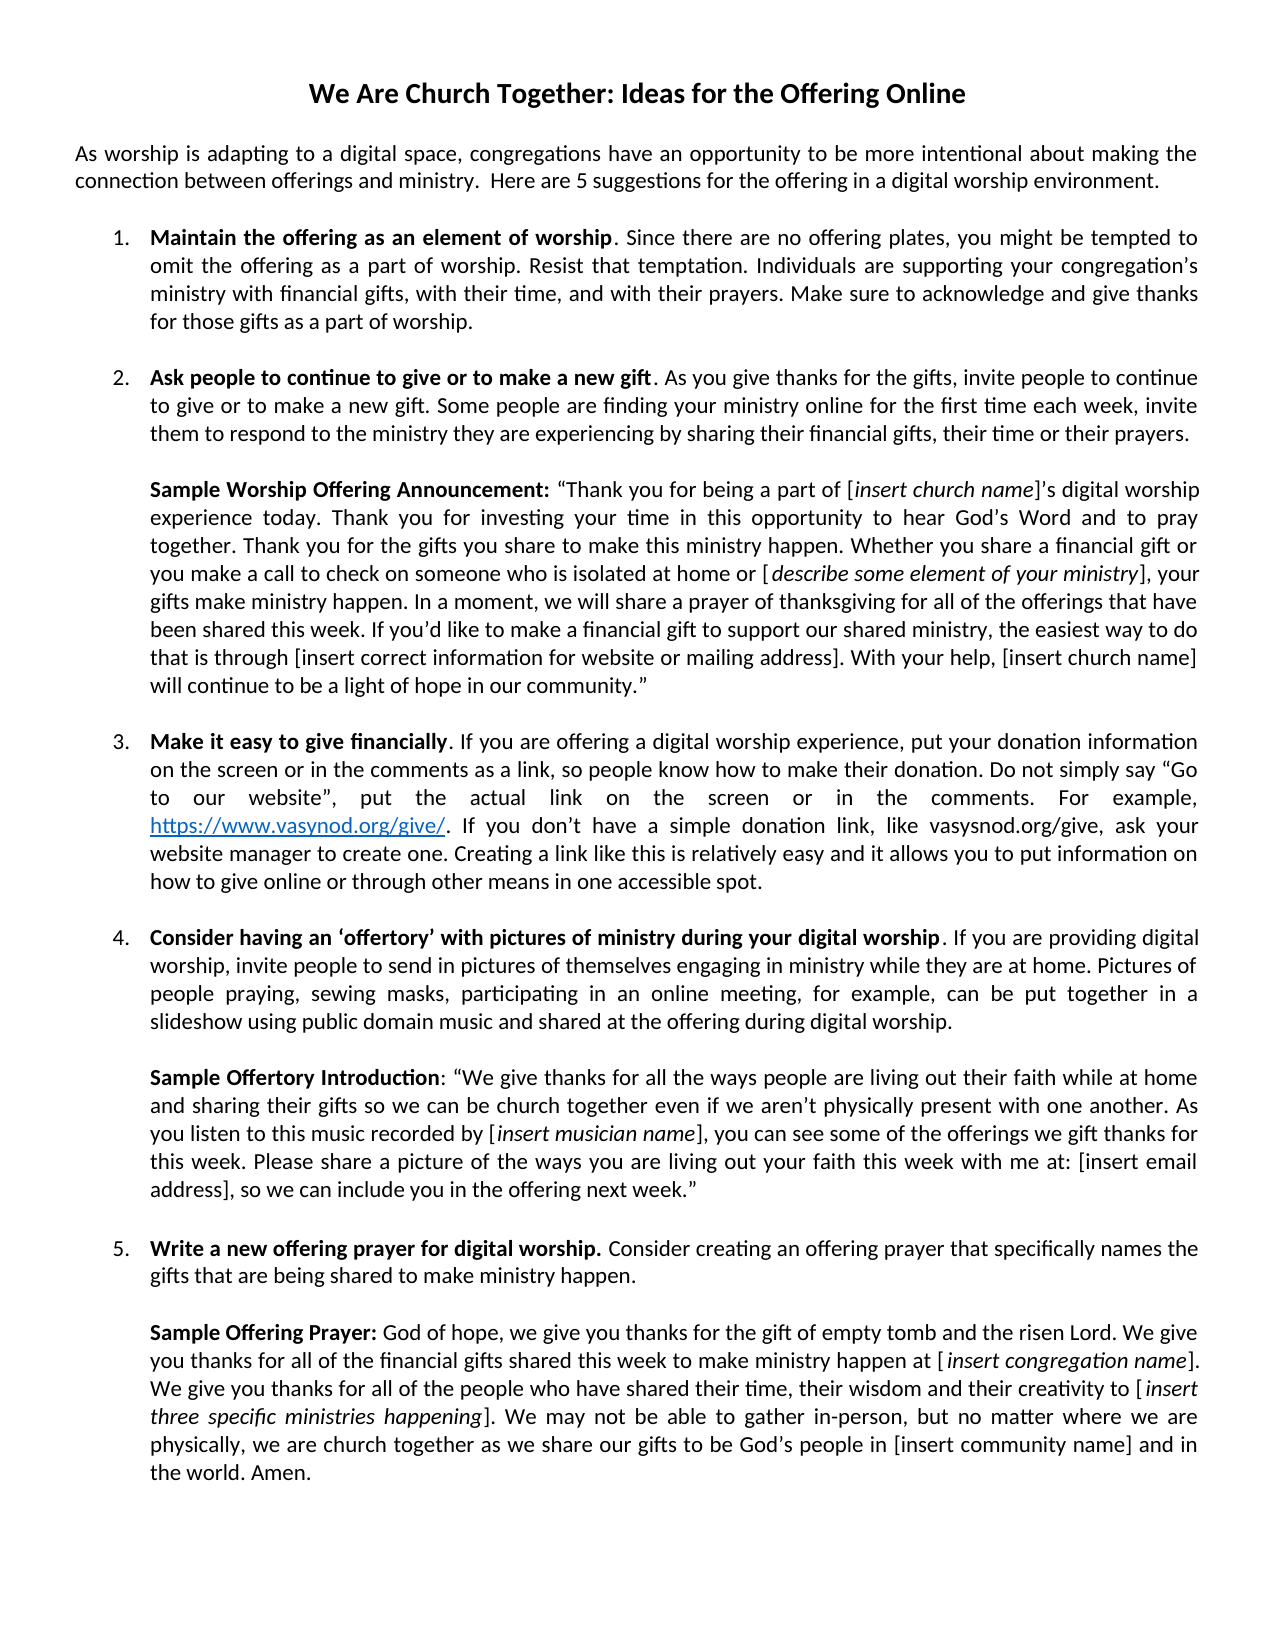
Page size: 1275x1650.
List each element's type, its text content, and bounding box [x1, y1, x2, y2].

text As worship is adapting to a digital space, congregations have an opportunity to be more intentional about making the connection between offerings and ministry. Here are 5 suggestions for the offering in a digital worship environment. [75, 139, 1200, 195]
list Sample Offertory Introduction: “We give thanks for all the ways people are living out their faith while at home and sharing their gifts so we can be church together even if we aren’t physically present with one another. As you listen to this music recorded by [insert musician name], you can see some of the offerings we gift thanks for this week. Please share a picture of the ways you are living out your faith this week with me at: [insert email address], so we can include you in the offering next week.” [150, 1063, 1200, 1203]
list Sample Worship Offering Announcement: “Thank you for being a part of [insert church name]’s digital worship experience today. Thank you for investing your time in this opportunity to hear God’s Word and to pray together. Thank you for the gifts you share to make this ministry happen. Whether you share a financial gift or you make a call to check on someone who is isolated at home or [describe some element of your ministry], your gifts make ministry happen. In a moment, we will share a prayer of thanksgiving for all of the offerings that have been shared this week. If you’d like to make a financial gift to support our shared ministry, the easiest way to do that is through [insert correct information for website or mailing address]. With your help, [insert church name] will continue to be a light of hope in our community.” [150, 475, 1200, 699]
list Consider having an ‘offertory’ with pictures of ministry during your digital worship. If you are providing digital worship, invite people to send in pictures of themselves engaging in ministry while they are at home. Pictures of people praying, sewing masks, participating in an online meeting, for example, can be put together in a slideshow using public domain music and shared at the offering during digital worship. [112, 923, 1200, 1035]
list Ask people to continue to give or to make a new gift. As you give thanks for the gifts, invite people to continue to give or to make a new gift. Some people are finding your ministry online for the first time each week, invite them to respond to the ministry they are experiencing by sharing their financial gifts, their time or their prayers. [112, 363, 1200, 447]
text We Are Church Together: Ideas for the Offering Online [75, 75, 1200, 111]
list Make it easy to give financially. If you are offering a digital worship experience, put your donation information on the screen or in the comments as a link, so people know how to make their donation. Do not simply say “Go to our website”, put the actual link on the screen or in the comments. For example, https://www.vasynod.org/give/. If you don’t have a simple donation link, like vasysnod.org/give, ask your website manager to create one. Creating a link like this is relatively easy and it allows you to put information on how to give online or through other means in one accessible spot. [112, 727, 1200, 895]
text Sample Offering Prayer: God of hope, we give you thanks for the gift of empty tomb and the risen Lord. We give you thanks for all of the financial gifts shared this week to make ministry happen at [insert congregation name]. We give you thanks for all of the people who have shared their time, their wisdom and their creativity to [insert three specific ministries happening]. We may not be able to gather in-person, but no matter where we are physically, we are church together as we share our gifts to be God’s people in [insert community name] and in the world. Amen. [150, 1318, 1200, 1486]
list Write a new offering prayer for digital worship. Consider creating an offering prayer that specifically names the gifts that are being shared to make ministry happen. [112, 1234, 1200, 1290]
list Maintain the offering as an element of worship. Since there are no offering plates, you might be tempted to omit the offering as a part of worship. Resist that temptation. Individuals are supporting your congregation’s ministry with financial gifts, with their time, and with their prayers. Make sure to acknowledge and give thanks for those gifts as a part of worship. [112, 223, 1200, 335]
